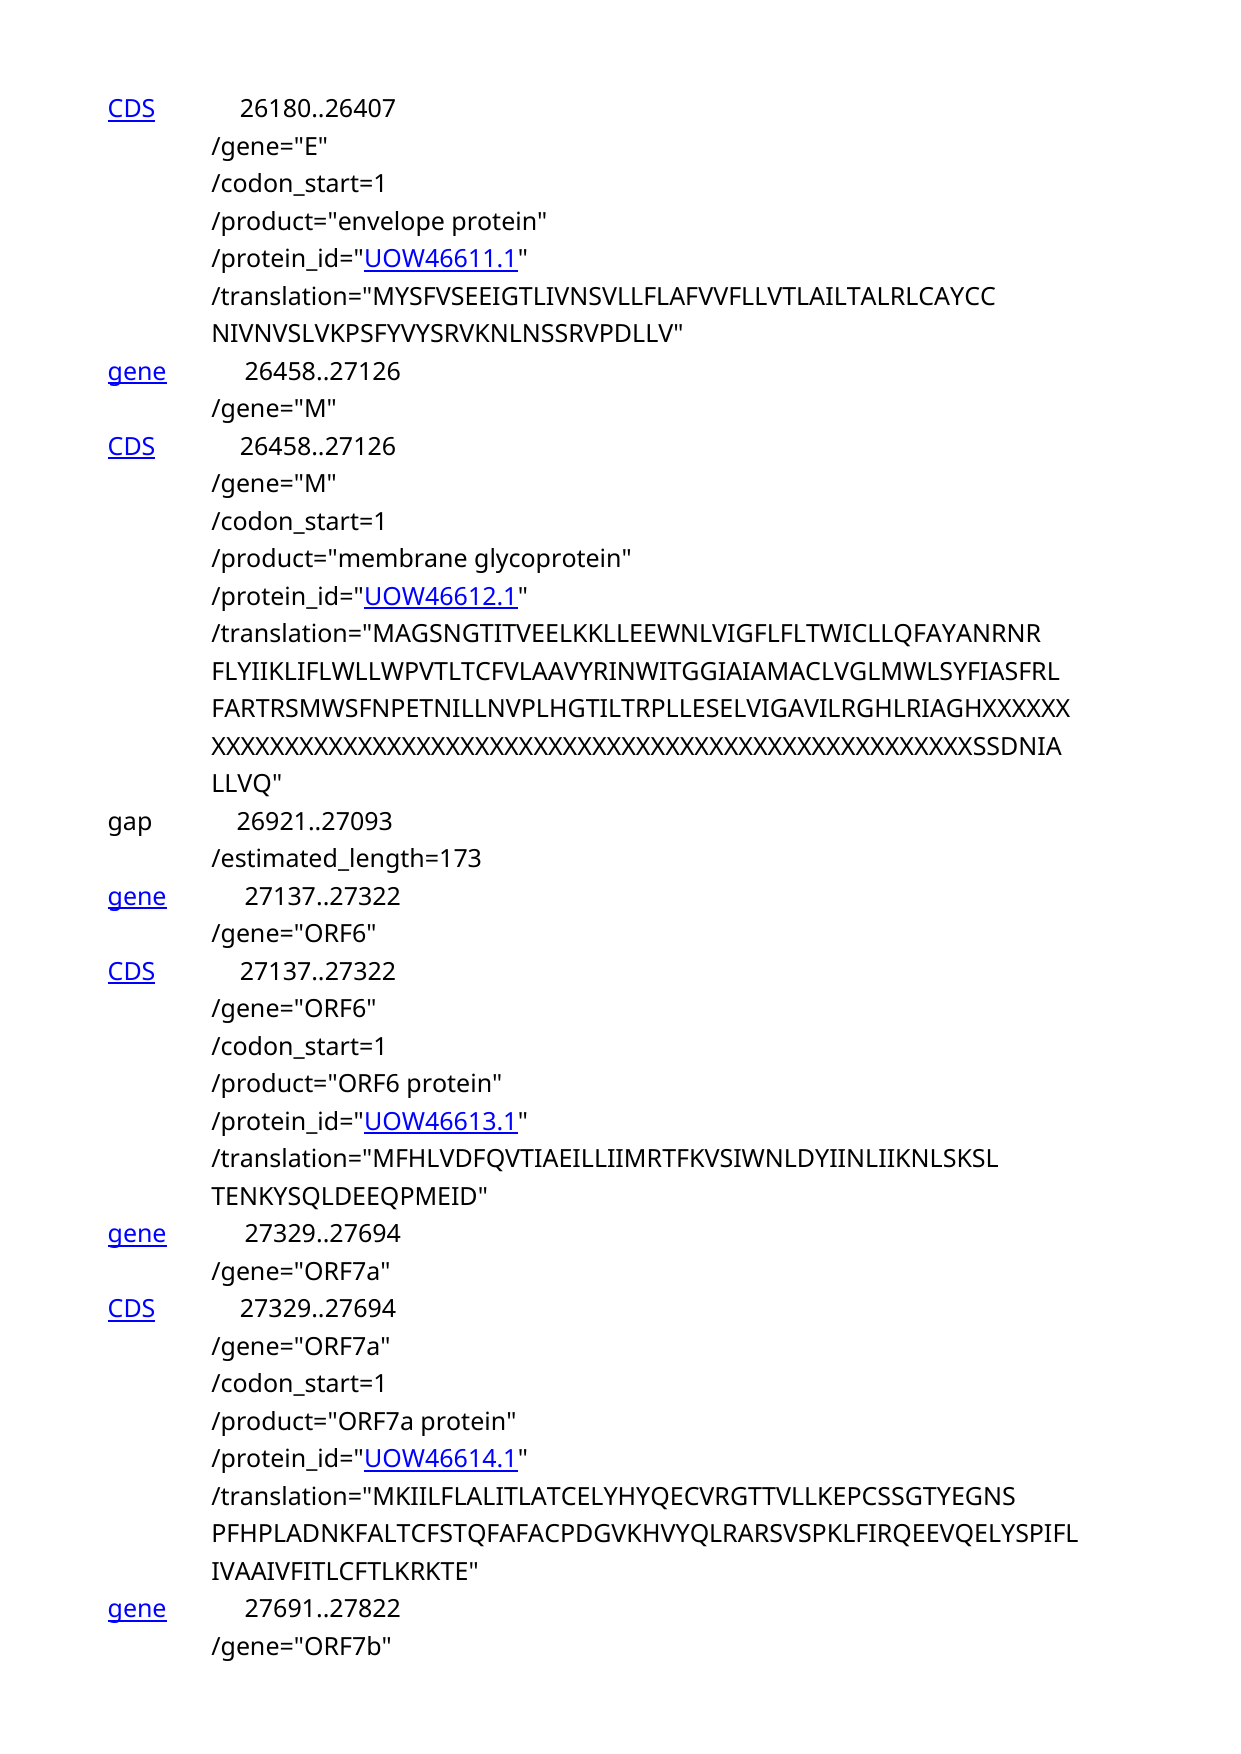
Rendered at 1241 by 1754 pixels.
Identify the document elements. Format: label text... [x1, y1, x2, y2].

text LLVQ" [75, 764, 1165, 802]
text CDS 26180..26407 [75, 89, 1165, 127]
text NIVNVSLVKPSFYVYSRVKNLNSSRVPDLLV" [75, 314, 1165, 352]
text /codon_start=1 [75, 502, 1165, 539]
text /codon_start=1 [75, 1364, 1165, 1402]
text /gene="ORF7b" [75, 1627, 1165, 1664]
text /product="membrane glycoprotein" [75, 539, 1165, 577]
text /protein_id="UOW46612.1" [75, 577, 1165, 614]
text /product="envelope protein" [75, 202, 1165, 239]
text IVAAIVFITLCFTLKRKTE" [75, 1552, 1165, 1589]
text /product="ORF6 protein" [75, 1064, 1165, 1102]
text CDS 27329..27694 [75, 1289, 1165, 1327]
text /protein_id="UOW46614.1" [75, 1439, 1165, 1477]
text gene 26458..27126 [75, 352, 1165, 389]
text /translation="MFHLVDFQVTIAEILLIIMRTFKVSIWNLDYIINLIIKNLSKSL [75, 1139, 1165, 1177]
text /translation="MYSFVSEEIGTLIVNSVLLFLAFVVFLLVTLAILTALRLCAYCC [75, 277, 1165, 314]
text /codon_start=1 [75, 164, 1165, 202]
text /estimated_length=173 [75, 839, 1165, 877]
text /translation="MKIILFLALITLATCELYHYQECVRGTTVLLKEPCSSGTYEGNS [75, 1477, 1165, 1514]
text FLYIIKLIFLWLLWPVTLTCFVLAAVYRINWITGGIAIAMACLVGLMWLSYFIASFRL [75, 652, 1165, 689]
text /protein_id="UOW46611.1" [75, 239, 1165, 277]
text PFHPLADNKFALTCFSTQFAFACPDGVKHVYQLRARSVSPKLFIRQEEVQELYSPIFL [75, 1514, 1165, 1552]
text /gene="E" [75, 127, 1165, 164]
text /translation="MAGSNGTITVEELKKLLEEWNLVIGFLFLTWICLLQFAYANRNR [75, 614, 1165, 652]
text /gene="ORF6" [75, 989, 1165, 1027]
text gap 26921..27093 [75, 802, 1165, 839]
text /gene="M" [75, 464, 1165, 502]
text TENKYSQLDEEQPMEID" [75, 1177, 1165, 1214]
text /gene="ORF7a" [75, 1252, 1165, 1289]
text CDS 26458..27126 [75, 427, 1165, 464]
text FARTRSMWSFNPETNILLNVPLHGTILTRPLLESELVIGAVILRGHLRIAGHXXXXXX [75, 689, 1165, 727]
text /protein_id="UOW46613.1" [75, 1102, 1165, 1139]
text gene 27691..27822 [75, 1589, 1165, 1627]
text /product="ORF7a protein" [75, 1402, 1165, 1439]
text /gene="M" [75, 389, 1165, 427]
text XXXXXXXXXXXXXXXXXXXXXXXXXXXXXXXXXXXXXXXXXXXXXXXXXXXXSSDNIA [75, 727, 1165, 764]
text CDS 27137..27322 [75, 952, 1165, 989]
text /codon_start=1 [75, 1027, 1165, 1064]
text /gene="ORF6" [75, 914, 1165, 952]
text /gene="ORF7a" [75, 1327, 1165, 1364]
text gene 27137..27322 [75, 877, 1165, 914]
text gene 27329..27694 [75, 1214, 1165, 1252]
